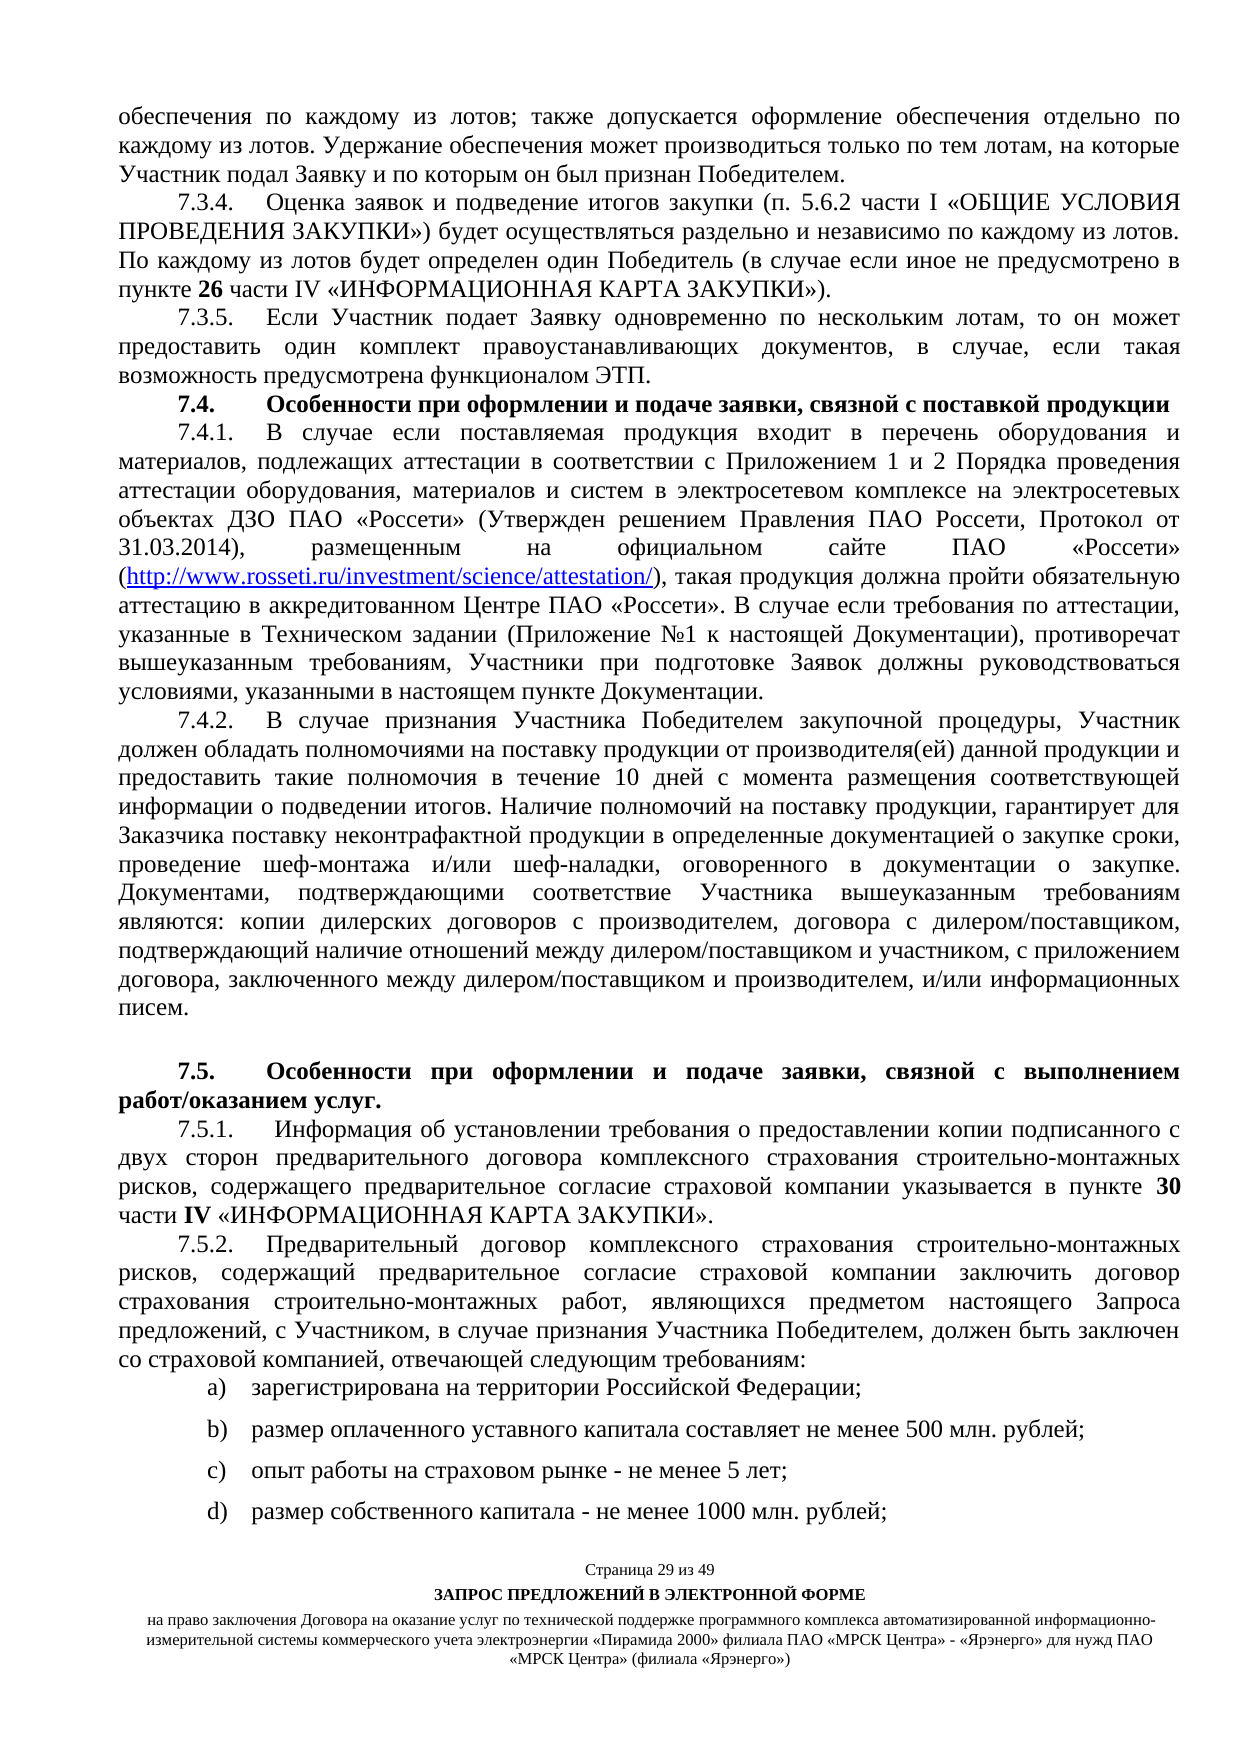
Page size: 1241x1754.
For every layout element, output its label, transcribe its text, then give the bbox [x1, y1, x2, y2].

subtitle Информация об установлении требования о предоставлении копии подписанного с двух сторон предварительного договора комплексного страхования строительно-монтажных рисков, содержащего предварительное согласие страховой компании указывается в пункте 30 части IV «ИНФОРМАЦИОННАЯ КАРТА ЗАКУПКИ». [118, 1114, 1181, 1229]
subtitle В случае если поставляемая продукция входит в перечень оборудования и материалов, подлежащих аттестации в соответствии с Приложением 1 и 2 Порядка проведения аттестации оборудования, материалов и систем в электросетевом комплексе на электросетевых объектах ДЗО ПАО «Россети» (Утвержден решением Правления ПАО Россети, Протокол от 31.03.2014), размещенным на официальном сайте ПАО «Россети» (http://www.rosseti.ru/investment/science/attestation/), такая продукция должна пройти обязательную аттестацию в аккредитованном Центре ПАО «Россети». В случае если требования по аттестации, указанные в Техническом задании (Приложение №1 к настоящей Документации), противоречат вышеуказанным требованиям, Участники при подготовке Заявок должны руководствоваться условиями, указанными в настоящем пункте Документации. [118, 417, 1181, 705]
subtitle Особенности при оформлении и подаче заявки, связной с выполнением работ/оказанием услуг. [118, 1056, 1181, 1114]
subtitle Если Участник подает Заявку одновременно по нескольким лотам, то он может предоставить один комплект правоустанавливающих документов, в случае, если такая возможность предусмотрена функционалом ЭТП. [118, 302, 1181, 389]
subtitle Предварительный договор комплексного страхования строительно-монтажных рисков, содержащий предварительное согласие страховой компании заключить договор страхования строительно-монтажных работ, являющихся предметом настоящего Запроса предложений, с Участником, в случае признания Участника Победителем, должен быть заключен со страховой компанией, отвечающей следующим требованиям: [118, 1229, 1181, 1372]
list размер оплаченного уставного капитала составляет не менее 500 млн. рублей; [207, 1414, 1181, 1442]
list опыт работы на страховом рынке - не менее 5 лет; [207, 1455, 1181, 1484]
subtitle Оценка заявок и подведение итогов закупки (п. 5.6.2 части I «ОБЩИЕ УСЛОВИЯ ПРОВЕДЕНИЯ ЗАКУПКИ») будет осуществляться раздельно и независимо по каждому из лотов. По каждому из лотов будет определен один Победитель (в случае если иное не предусмотрено в пункте 26 части IV «ИНФОРМАЦИОННАЯ КАРТА ЗАКУПКИ»). [118, 187, 1181, 302]
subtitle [118, 101, 1181, 187]
subtitle В случае признания Участника Победителем закупочной процедуры, Участник должен обладать полномочиями на поставку продукции от производителя(ей) данной продукции и предоставить такие полномочия в течение 10 дней с момента размещения соответствующей информации о подведении итогов. Наличие полномочий на поставку продукции, гарантирует для Заказчика поставку неконтрафактной продукции в определенные документацией о закупке сроки, проведение шеф-монтажа и/или шеф-наладки, оговоренного в документации о закупке. Документами, подтверждающими соответствие Участника вышеуказанным требованиям являются: копии дилерских договоров с производителем, договора с дилером/поставщиком, подтверждающий наличие отношений между дилером/поставщиком и участником, с приложением договора, заключенного между дилером/поставщиком и производителем, и/или информационных писем. [118, 705, 1181, 1021]
list размер собственного капитала - не менее 1000 млн. рублей; [207, 1496, 1181, 1525]
subtitle Особенности при оформлении и подаче заявки, связной с поставкой продукции [118, 389, 1181, 417]
list зарегистрирована на территории Российской Федерации; [207, 1372, 1181, 1401]
